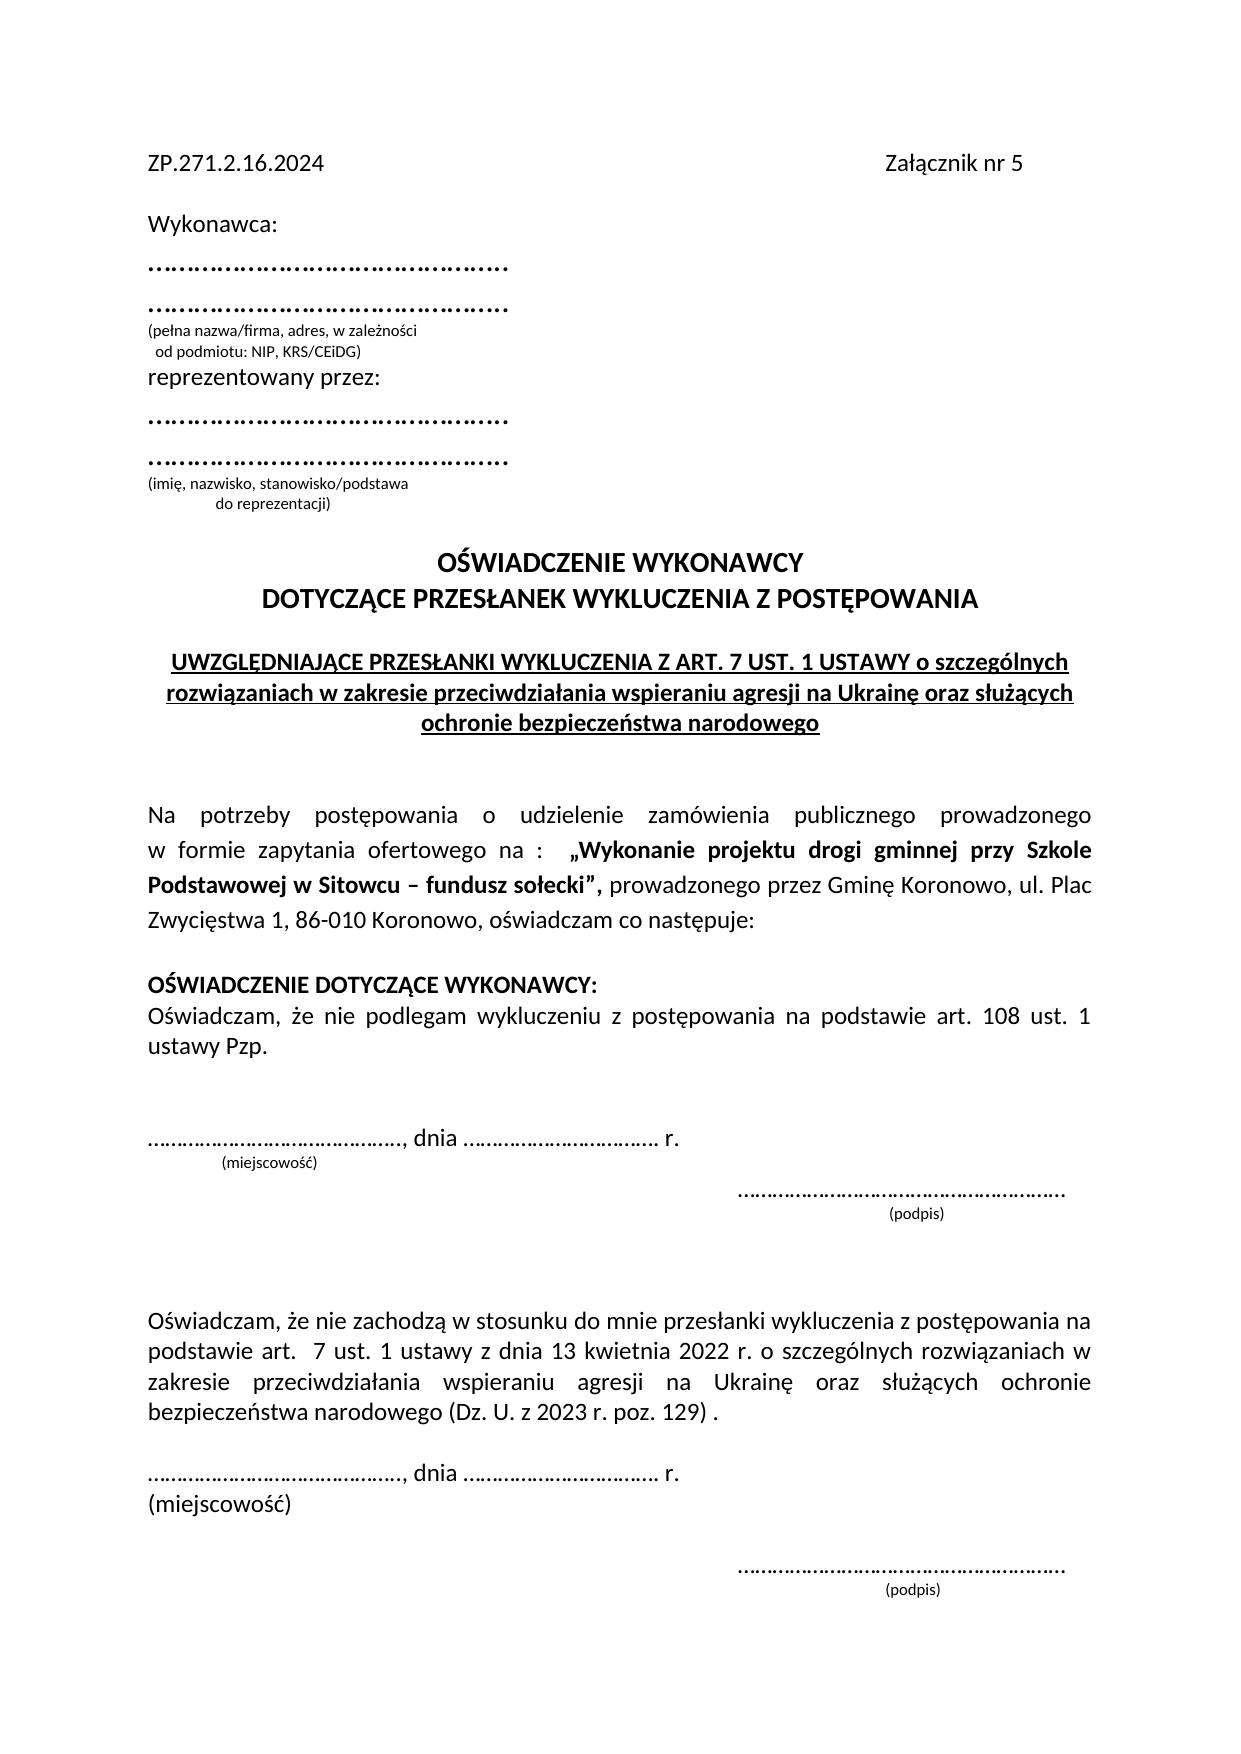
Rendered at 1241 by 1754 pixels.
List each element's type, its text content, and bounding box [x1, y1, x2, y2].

text do reprezentacji) [148, 493, 1093, 514]
text ……………………………………….. [148, 239, 1093, 280]
text (pełna nazwa/firma, adres, w zależności [148, 321, 1093, 341]
text Oświadczam, że nie podlegam wykluczeniu z postępowania na podstawie art. 108 ust. 1 ustawy Pzp. [148, 1000, 1093, 1061]
text Oświadczam, że nie zachodzą w stosunku do mnie przesłanki wykluczenia z postępowania na podstawie art. 7 ust. 1 ustawy z dnia 13 kwietnia 2022 r. o szczególnych rozwiązaniach w zakresie przeciwdziałania wspieraniu agresji na Ukrainę oraz służących ochronie bezpieczeństwa narodowego (Dz. U. z 2023 r. poz. 129) . [148, 1305, 1093, 1427]
text UWZGLĘDNIAJĄCE PRZESŁANKI WYKLUCZENIA Z ART. 7 UST. 1 USTAWY o szczególnych rozwiązaniach w zakresie przeciwdziałania wspieraniu agresji na Ukrainę oraz służących ochronie bezpieczeństwa narodowego [148, 646, 1093, 738]
text od podmiotu: NIP, KRS/CEiDG) [148, 341, 1093, 361]
text ……………………………………….. [148, 280, 1093, 321]
text ………………………………………………… [664, 1549, 1093, 1579]
text ……………………………………….. [148, 392, 1093, 432]
text Na potrzeby postępowania o udzielenie zamówienia publicznego prowadzonego w formie zapytania ofertowego na : „Wykonanie projektu drogi gminnej przy Szkole Podstawowej w Sitowcu – fundusz sołecki”, prowadzonego przez Gminę Koronowo, ul. Plac Zwycięstwa 1, 86-010 Koronowo, oświadczam co następuje: [148, 799, 1093, 934]
text Wykonawca: [148, 209, 1093, 239]
text reprezentowany przez: [148, 361, 1093, 392]
text ……………………………………….. [148, 432, 1093, 473]
text (podpis) [811, 1579, 1093, 1600]
text …………………………………….., dnia ……………………………. r. [148, 1122, 1093, 1152]
text (imię, nazwisko, stanowisko/podstawa [148, 473, 1093, 493]
text (miejscowość) [148, 1152, 1093, 1173]
text OŚWIADCZENIE WYKONAWCY [148, 544, 1093, 580]
text ………………………………………………… [664, 1173, 1093, 1203]
text OŚWIADCZENIE DOTYCZĄCE WYKONAWCY: [148, 969, 1093, 1000]
text (podpis) [811, 1203, 1093, 1223]
text …………………………………….., dnia ……………………………. r. [148, 1457, 1093, 1488]
text DOTYCZĄCE PRZESŁANEK WYKLUCZENIA Z POSTĘPOWANIA [148, 580, 1093, 616]
text ZP.271.2.16.2024 Załącznik nr 5 [148, 148, 1093, 178]
text (miejscowość) [148, 1488, 1093, 1518]
